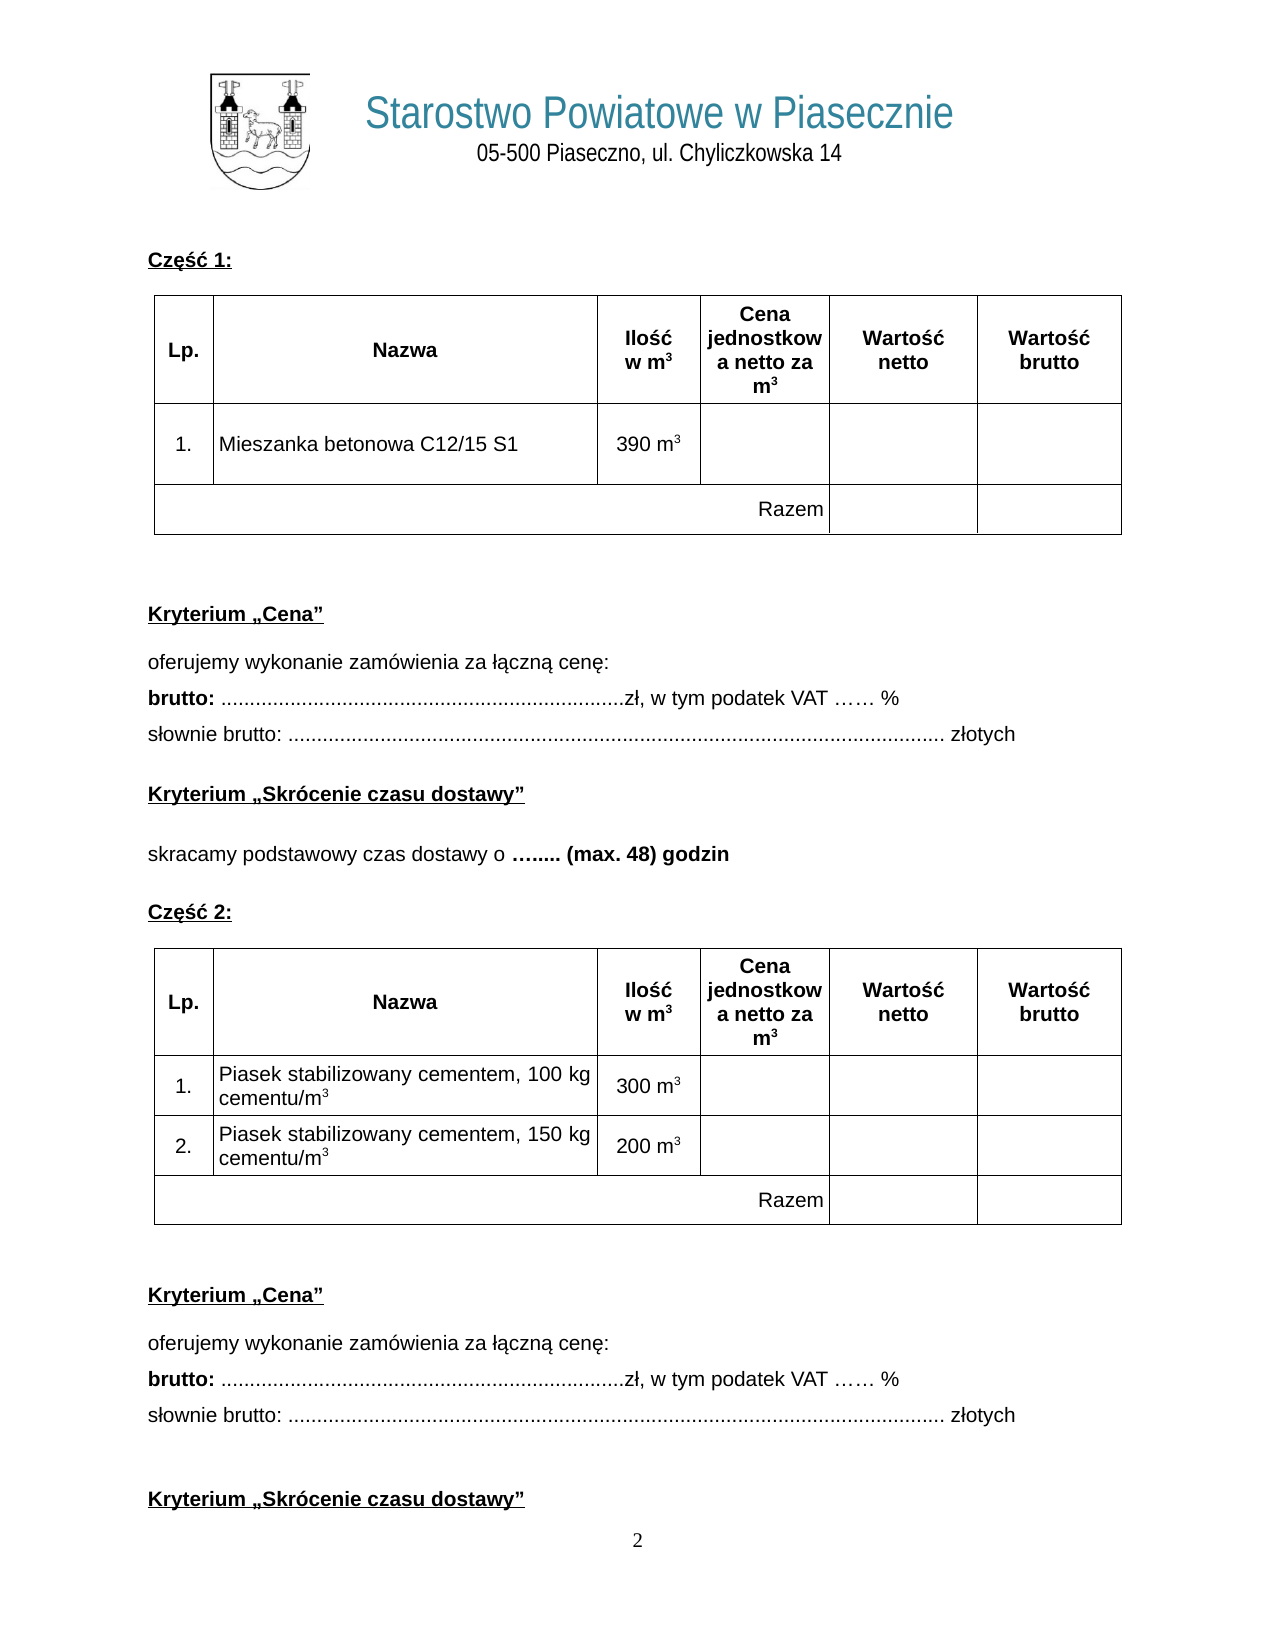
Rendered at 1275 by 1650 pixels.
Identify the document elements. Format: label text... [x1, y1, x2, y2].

table_cell [701, 1116, 829, 1175]
table_cell [830, 404, 977, 484]
text Część 1: [148, 247, 1127, 271]
picture [210, 73, 310, 190]
table_cell [978, 485, 1121, 533]
text oferujemy wykonanie zamówienia za łączną cenę: [148, 650, 1127, 674]
table_cell [978, 1176, 1121, 1224]
text brutto: ......................................................................zł, w tym podatek VAT …… % [148, 686, 1127, 710]
text Kryterium „Skrócenie czasu dostawy” [148, 1486, 1127, 1510]
table_cell 1. [155, 404, 213, 484]
table_cell [830, 1056, 977, 1115]
table_cell [978, 1056, 1121, 1115]
table_cell 200 m3 [598, 1116, 700, 1175]
table_cell 390 m3 [598, 404, 700, 484]
table_header Cena jednostkowa netto za m3 [701, 949, 829, 1055]
table_cell Piasek stabilizowany cementem, 100 kg cementu/m3 [214, 1056, 597, 1115]
table_header Wartość brutto [978, 296, 1121, 403]
table_cell [830, 1176, 977, 1224]
table_header Lp. [155, 296, 213, 403]
table_header Lp. [155, 949, 213, 1055]
text skracamy podstawowy czas dostawy o …..... (max. 48) godzin [148, 842, 1127, 866]
text słownie brutto: .................................................................................................................. złotych [148, 722, 1127, 746]
table_cell [701, 1056, 829, 1115]
table_header Wartość brutto [978, 949, 1121, 1055]
text Kryterium „Skrócenie czasu dostawy” [148, 782, 1127, 806]
table_header Nazwa [214, 296, 597, 403]
text Kryterium „Cena” [148, 1283, 1127, 1307]
table_cell Piasek stabilizowany cementem, 150 kg cementu/m3 [214, 1116, 597, 1175]
table_header Ilość w m3 [598, 949, 700, 1055]
table_cell [978, 404, 1121, 484]
table_header Cena jednostkowa netto za m3 [701, 296, 829, 403]
table_cell [830, 485, 977, 533]
table_cell [830, 1116, 977, 1175]
table_cell Razem [155, 485, 829, 533]
text Część 2: [148, 900, 1127, 924]
text brutto: ......................................................................zł, w tym podatek VAT …… % [148, 1367, 1127, 1391]
table_header Wartość netto [830, 949, 977, 1055]
table_cell Razem [155, 1176, 829, 1224]
table_cell [701, 404, 829, 484]
table_cell [978, 1116, 1121, 1175]
text słownie brutto: .................................................................................................................. złotych [148, 1403, 1127, 1427]
table_header Ilość w m3 [598, 296, 700, 403]
table_cell Mieszanka betonowa C12/15 S1 [214, 404, 597, 484]
table_header Wartość netto [830, 296, 977, 403]
text Kryterium „Cena” [148, 602, 1127, 626]
table_cell 2. [155, 1116, 213, 1175]
text oferujemy wykonanie zamówienia za łączną cenę: [148, 1331, 1127, 1355]
table_header Nazwa [214, 949, 597, 1055]
table_cell 1. [155, 1056, 213, 1115]
table_cell 300 m3 [598, 1056, 700, 1115]
